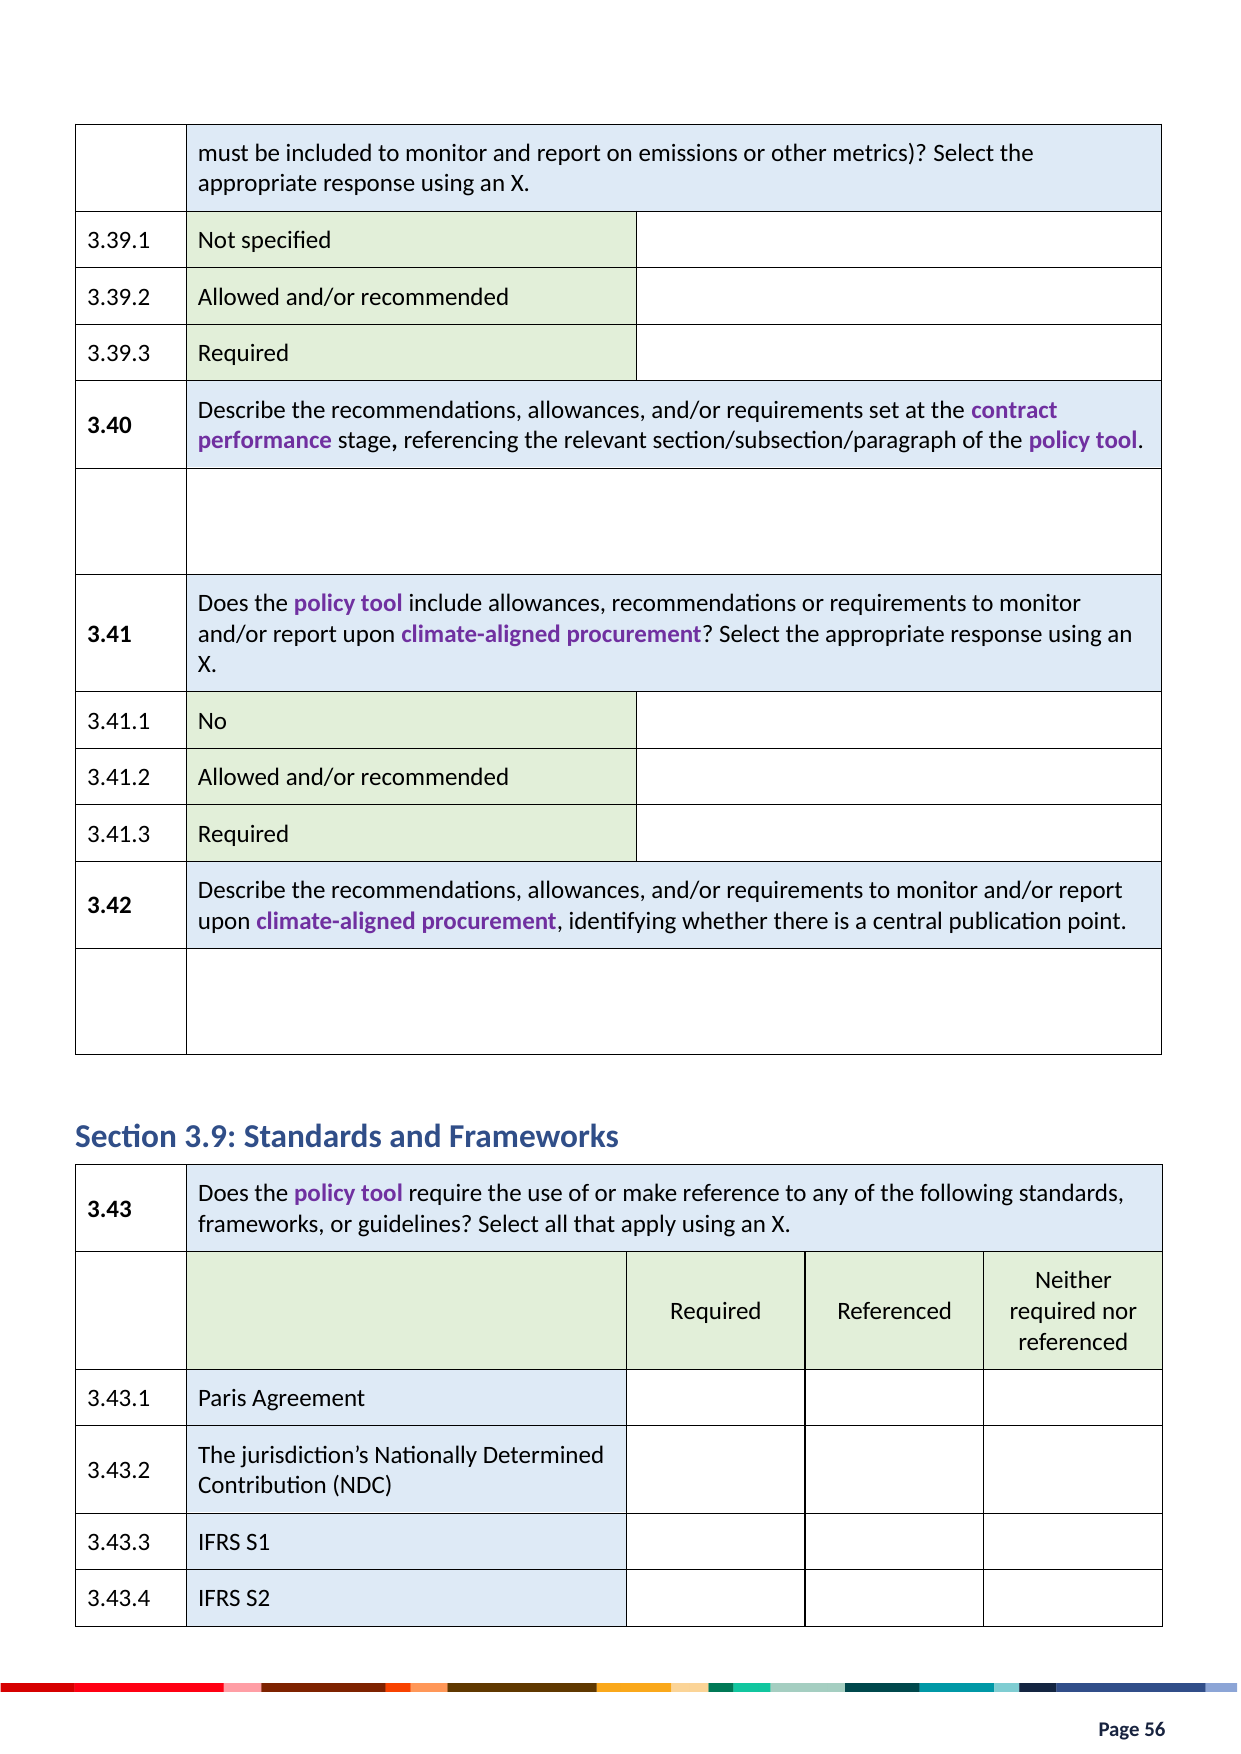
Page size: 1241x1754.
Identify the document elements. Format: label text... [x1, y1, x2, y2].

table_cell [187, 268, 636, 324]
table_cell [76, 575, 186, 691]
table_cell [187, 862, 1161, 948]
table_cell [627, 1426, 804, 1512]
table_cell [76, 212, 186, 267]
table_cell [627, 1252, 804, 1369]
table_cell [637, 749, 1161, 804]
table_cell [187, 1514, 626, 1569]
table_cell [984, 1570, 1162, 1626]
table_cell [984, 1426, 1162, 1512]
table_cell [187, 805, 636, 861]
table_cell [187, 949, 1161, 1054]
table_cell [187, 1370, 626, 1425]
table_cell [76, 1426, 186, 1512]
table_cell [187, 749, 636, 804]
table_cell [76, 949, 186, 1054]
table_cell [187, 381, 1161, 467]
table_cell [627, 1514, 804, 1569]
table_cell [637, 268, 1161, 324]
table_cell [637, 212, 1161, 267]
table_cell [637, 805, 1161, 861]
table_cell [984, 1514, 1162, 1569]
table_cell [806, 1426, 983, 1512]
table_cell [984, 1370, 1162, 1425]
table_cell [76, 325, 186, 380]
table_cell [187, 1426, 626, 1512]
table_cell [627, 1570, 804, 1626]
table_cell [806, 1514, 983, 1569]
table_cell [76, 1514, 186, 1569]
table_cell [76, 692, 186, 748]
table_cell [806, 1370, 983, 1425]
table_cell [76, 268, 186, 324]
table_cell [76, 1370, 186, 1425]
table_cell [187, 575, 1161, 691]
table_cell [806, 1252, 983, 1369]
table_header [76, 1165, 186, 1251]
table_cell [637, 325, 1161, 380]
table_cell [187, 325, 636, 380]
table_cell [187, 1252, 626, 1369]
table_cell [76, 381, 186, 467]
picture [0, 1683, 1236, 1692]
subtitle Section 3.9: Standards and Frameworks [75, 1115, 1165, 1156]
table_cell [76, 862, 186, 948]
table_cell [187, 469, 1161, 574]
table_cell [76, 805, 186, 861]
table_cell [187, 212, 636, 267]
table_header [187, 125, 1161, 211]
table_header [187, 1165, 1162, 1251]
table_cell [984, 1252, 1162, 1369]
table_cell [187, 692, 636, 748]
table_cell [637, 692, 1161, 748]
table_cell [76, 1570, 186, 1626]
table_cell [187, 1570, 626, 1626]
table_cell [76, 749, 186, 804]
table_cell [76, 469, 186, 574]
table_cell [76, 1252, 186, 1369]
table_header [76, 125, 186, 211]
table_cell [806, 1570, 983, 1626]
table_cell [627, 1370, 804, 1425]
